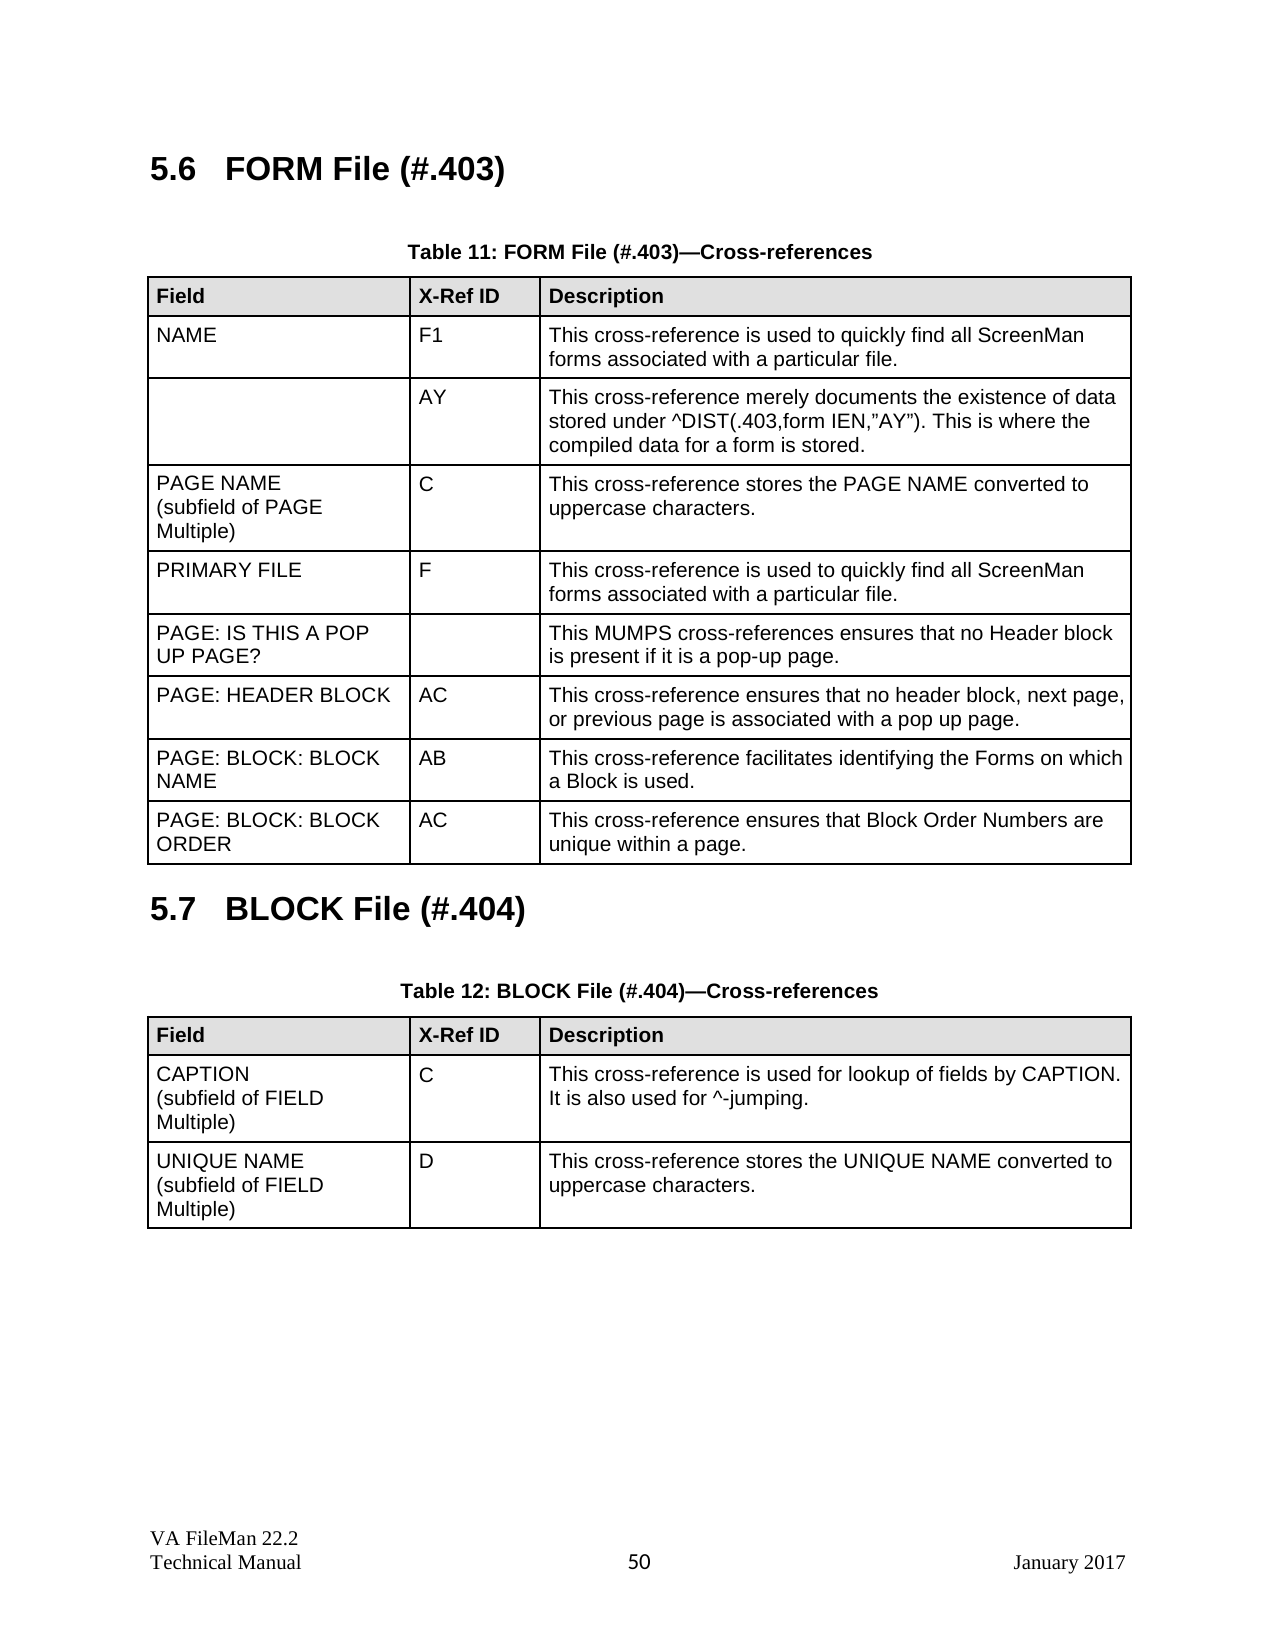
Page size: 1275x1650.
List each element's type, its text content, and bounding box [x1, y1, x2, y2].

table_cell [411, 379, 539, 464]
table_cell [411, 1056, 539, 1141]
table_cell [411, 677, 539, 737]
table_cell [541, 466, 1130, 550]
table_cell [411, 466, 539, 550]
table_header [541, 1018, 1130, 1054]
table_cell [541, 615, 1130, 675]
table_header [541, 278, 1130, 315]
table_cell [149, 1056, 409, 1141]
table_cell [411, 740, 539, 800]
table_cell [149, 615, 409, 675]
text 5.7 BLOCK File (#.404) [150, 889, 1150, 927]
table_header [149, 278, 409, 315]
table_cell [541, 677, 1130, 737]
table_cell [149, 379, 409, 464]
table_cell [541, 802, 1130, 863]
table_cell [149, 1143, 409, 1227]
text Table 12: BLOCK File (#.404)—Cross-references [400, 979, 1150, 1003]
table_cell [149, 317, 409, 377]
text 5.6 FORM File (#.403) [150, 149, 1150, 188]
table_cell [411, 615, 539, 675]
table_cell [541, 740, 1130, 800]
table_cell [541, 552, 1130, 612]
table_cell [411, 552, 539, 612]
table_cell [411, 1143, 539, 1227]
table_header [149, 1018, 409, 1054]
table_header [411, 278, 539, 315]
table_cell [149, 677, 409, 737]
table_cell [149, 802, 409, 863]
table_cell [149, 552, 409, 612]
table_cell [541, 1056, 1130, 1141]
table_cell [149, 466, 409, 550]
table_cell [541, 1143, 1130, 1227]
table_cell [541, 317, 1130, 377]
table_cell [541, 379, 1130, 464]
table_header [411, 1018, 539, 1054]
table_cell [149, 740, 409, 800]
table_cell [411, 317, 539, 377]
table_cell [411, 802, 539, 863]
text Table 11: FORM File (#.403)—Cross-references [407, 239, 1150, 263]
